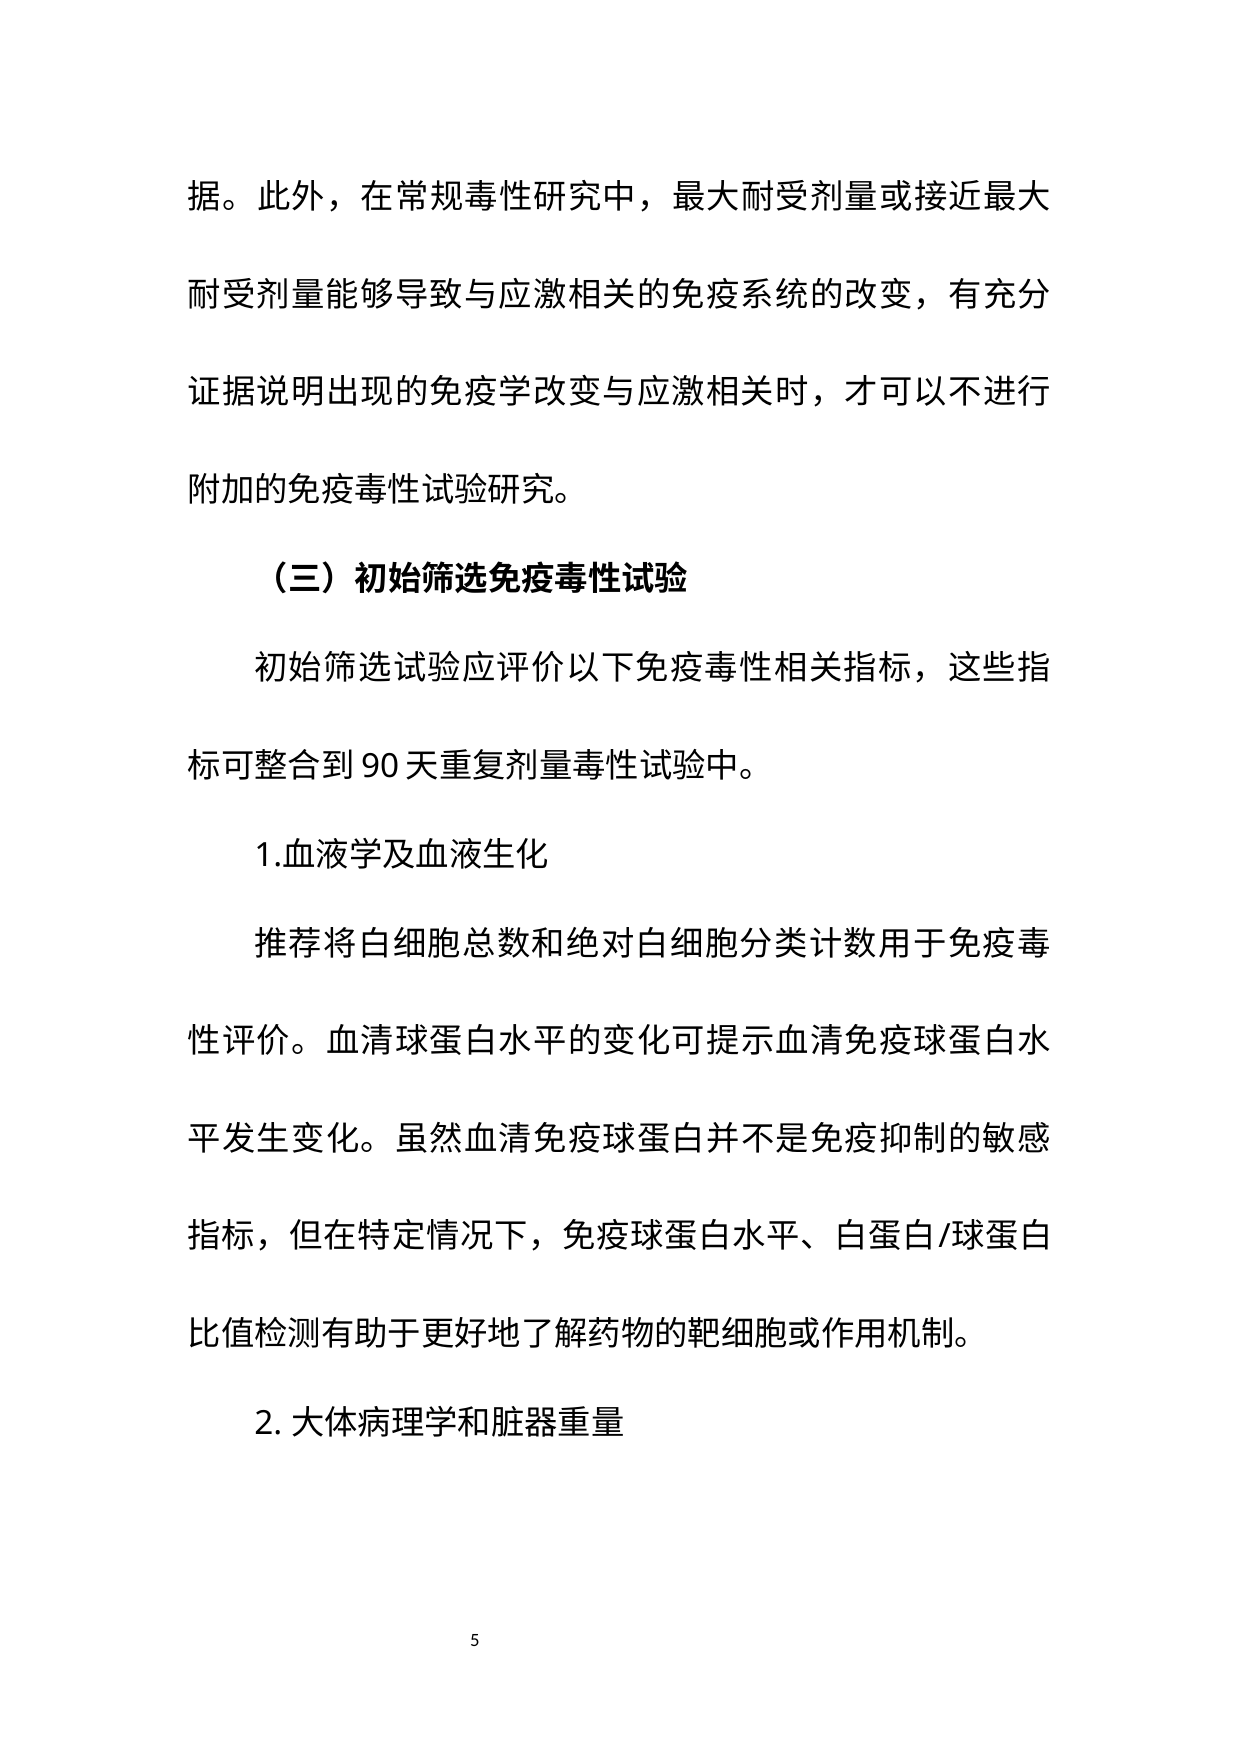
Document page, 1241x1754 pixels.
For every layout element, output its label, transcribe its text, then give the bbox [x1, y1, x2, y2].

text 1.血液学及血液生化 [187, 819, 1053, 884]
text 初始筛选试验应评价以下免疫毒性相关指标，这些指标可整合到90天重复剂量毒性试验中。 [187, 633, 1053, 795]
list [187, 162, 1053, 519]
text 2. 大体病理学和脏器重量 [187, 1387, 1053, 1452]
text 推荐将白细胞总数和绝对白细胞分类计数用于免疫毒性评价。血清球蛋白水平的变化可提示血清免疫球蛋白水平发生变化。虽然血清免疫球蛋白并不是免疫抑制的敏感指标，但在特定情况下，免疫球蛋白水平、白蛋白/球蛋白比值检测有助于更好地了解药物的靶细胞或作用机制。 [187, 908, 1053, 1363]
text （三）初始筛选免疫毒性试验 [187, 543, 1053, 608]
